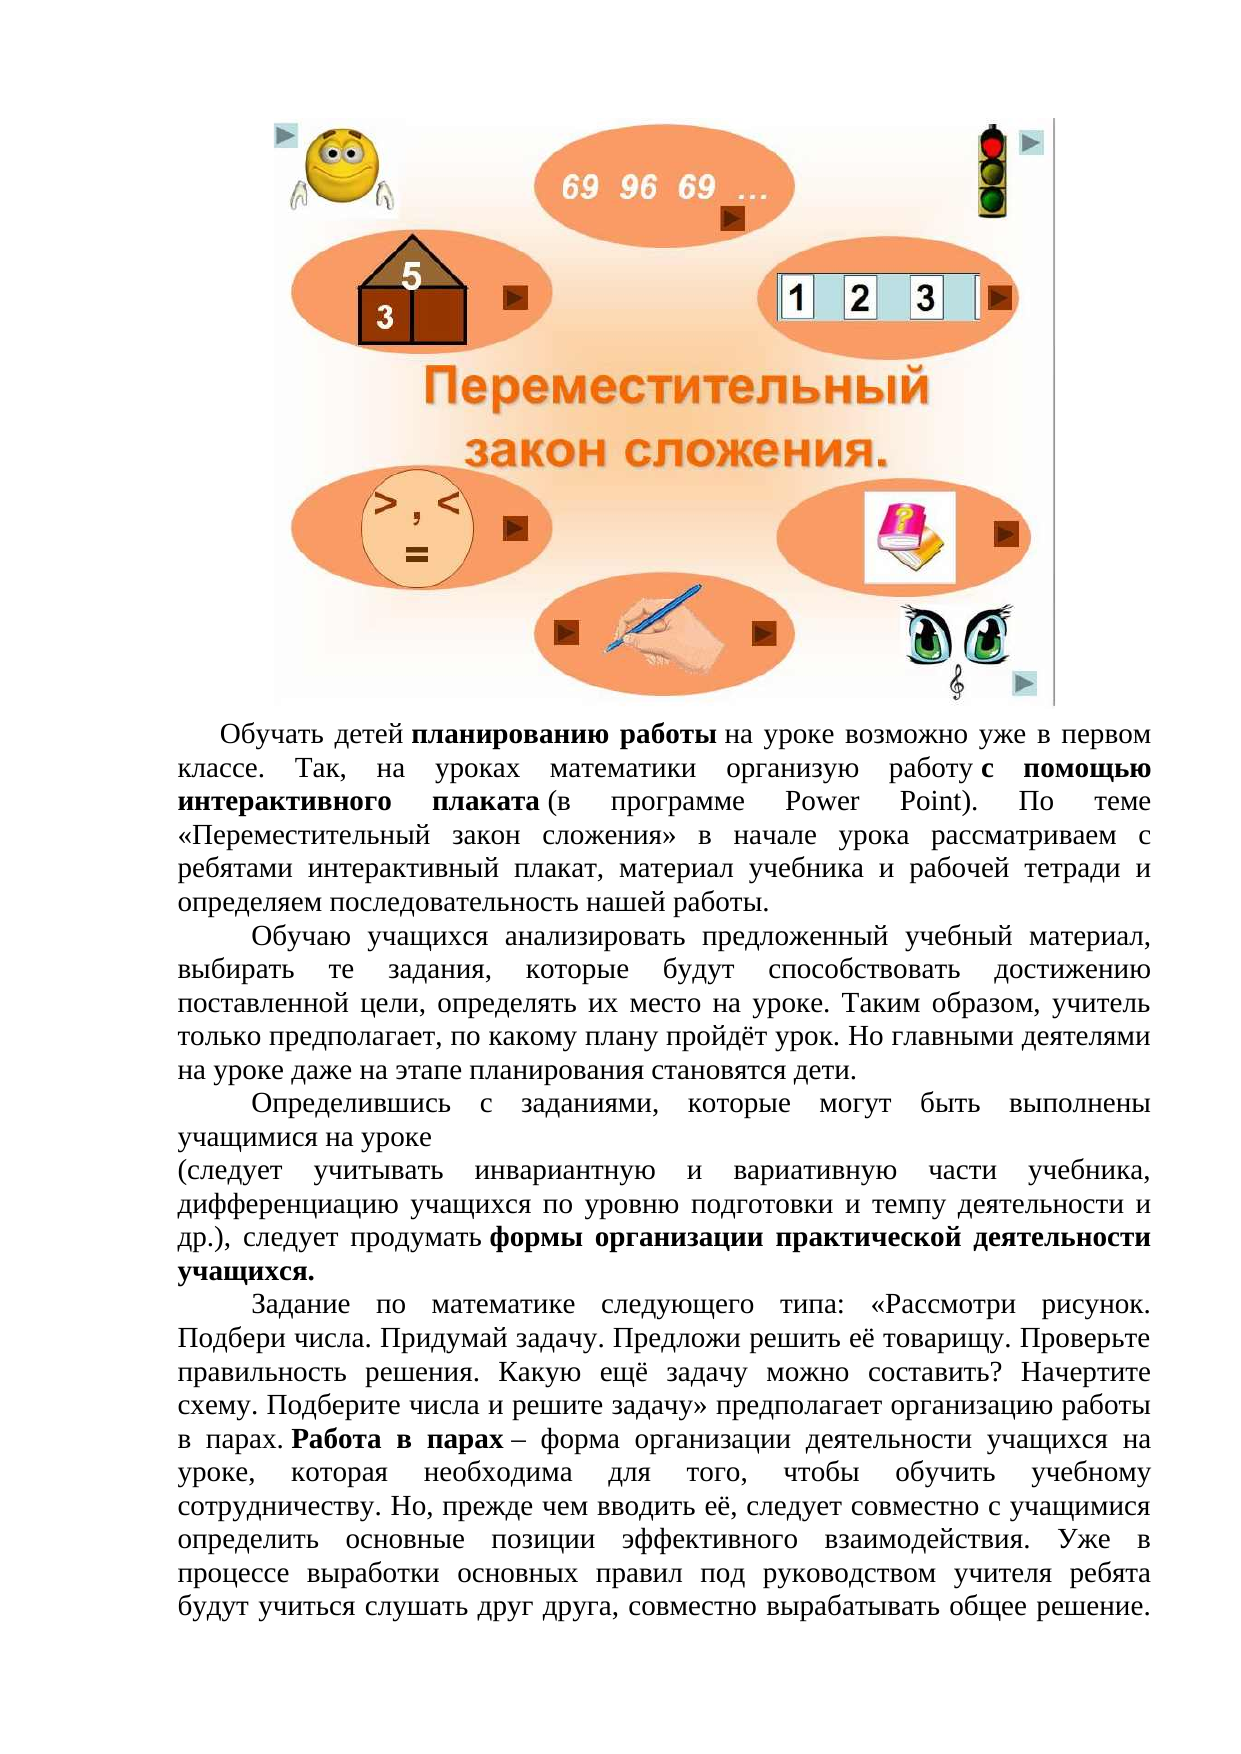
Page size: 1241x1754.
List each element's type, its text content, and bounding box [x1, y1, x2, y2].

picture [273, 118, 1056, 709]
text Определившись с заданиями, которые могут быть выполнены учащимися на уроке [177, 1085, 1152, 1152]
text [177, 1287, 1152, 1622]
text Обучаю учащихся анализировать предложенный учебный материал, выбирать те задания, которые будут способствовать достижению поставленной цели, определять их место на уроке. Таким образом, учитель только предполагает, по какому плану пройдёт урок. Но главными деятелями на уроке даже на этапе планирования становятся дети. [177, 918, 1152, 1085]
text Обучать детей планированию работы на уроке возможно уже в первом классе. Так, на уроках математики организую работу с помощью интерактивного плаката (в программе Power Point). По теме «Переместительный закон сложения» в начале урока рассматриваем с ребятами интерактивный плакат, материал учебника и рабочей тетради и определяем последовательность нашей работы. [177, 716, 1152, 918]
text (следует учитывать инвариантную и вариативную части учебника, дифференциацию учащихся по уровню подготовки и темпу деятельности и др.), следует продумать формы организации практической деятельности учащихся. [177, 1152, 1152, 1287]
